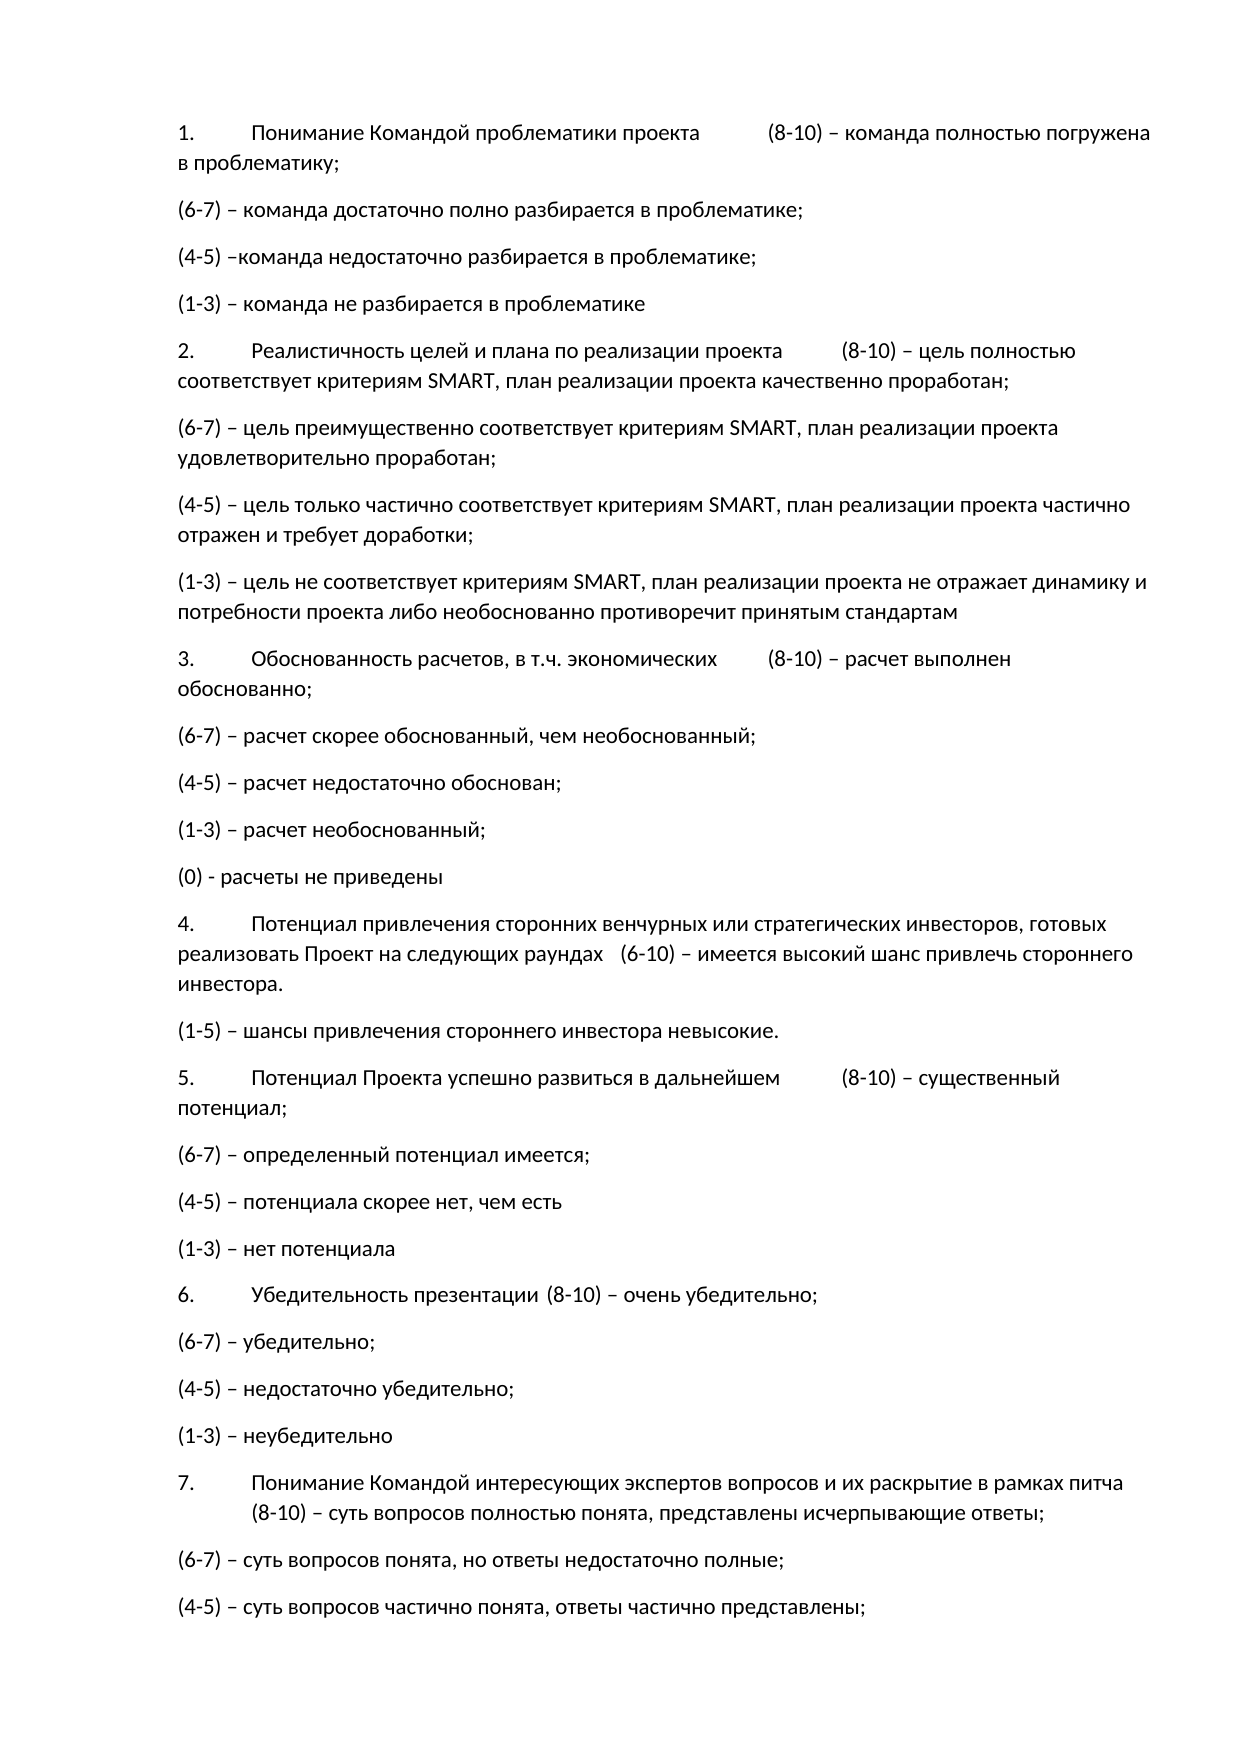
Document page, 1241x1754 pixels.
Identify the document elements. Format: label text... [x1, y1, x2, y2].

text 2. Реалистичность целей и плана по реализации проекта (8-10) – цель полностью соответствует критериям SMART, план реализации проекта качественно проработан; [177, 336, 1152, 394]
text 4. Потенциал привлечения сторонних венчурных или стратегических инвесторов, готовых реализовать Проект на следующих раундах (6-10) – имеется высокий шанс привлечь стороннего инвестора. [177, 909, 1152, 997]
text (1-3) – команда не разбирается в проблематике [177, 289, 1152, 317]
text (4-5) – цель только частично соответствует критериям SMART, план реализации проекта частично отражен и требует доработки; [177, 490, 1152, 548]
text (1-5) – шансы привлечения стороннего инвестора невысокие. [177, 1016, 1152, 1044]
text 7. Понимание Командой интересующих экспертов вопросов и их раскрытие в рамках питча (8-10) – суть вопросов полностью понята, представлены исчерпывающие ответы; [177, 1468, 1152, 1526]
text (4-5) – недостаточно убедительно; [177, 1374, 1152, 1402]
text 1. Понимание Командой проблематики проекта (8-10) – команда полностью погружена в проблематику; [177, 118, 1152, 176]
text (0) - расчеты не приведены [177, 862, 1152, 890]
text (1-3) – цель не соответствует критериям SMART, план реализации проекта не отражает динамику и потребности проекта либо необоснованно противоречит принятым стандартам [177, 567, 1152, 625]
text (6-7) – определенный потенциал имеется; [177, 1140, 1152, 1168]
text (6-7) – суть вопросов понята, но ответы недостаточно полные; [177, 1545, 1152, 1573]
text 3. Обоснованность расчетов, в т.ч. экономических (8-10) – расчет выполнен обоснованно; [177, 644, 1152, 702]
text (4-5) – расчет недостаточно обоснован; [177, 768, 1152, 796]
text (1-3) – нет потенциала [177, 1234, 1152, 1262]
text (4-5) – суть вопросов частично понята, ответы частично представлены; [177, 1592, 1152, 1620]
text (1-3) – расчет необоснованный; [177, 815, 1152, 843]
text (4-5) –команда недостаточно разбирается в проблематике; [177, 242, 1152, 270]
text 5. Потенциал Проекта успешно развиться в дальнейшем (8-10) – существенный потенциал; [177, 1063, 1152, 1121]
text (1-3) – неубедительно [177, 1421, 1152, 1449]
text (4-5) – потенциала скорее нет, чем есть [177, 1187, 1152, 1215]
text 6. Убедительность презентации (8-10) – очень убедительно; [177, 1281, 1152, 1309]
text (6-7) – расчет скорее обоснованный, чем необоснованный; [177, 721, 1152, 749]
text (6-7) – команда достаточно полно разбирается в проблематике; [177, 195, 1152, 223]
text (6-7) – цель преимущественно соответствует критериям SMART, план реализации проекта удовлетворительно проработан; [177, 413, 1152, 471]
text (6-7) – убедительно; [177, 1327, 1152, 1356]
